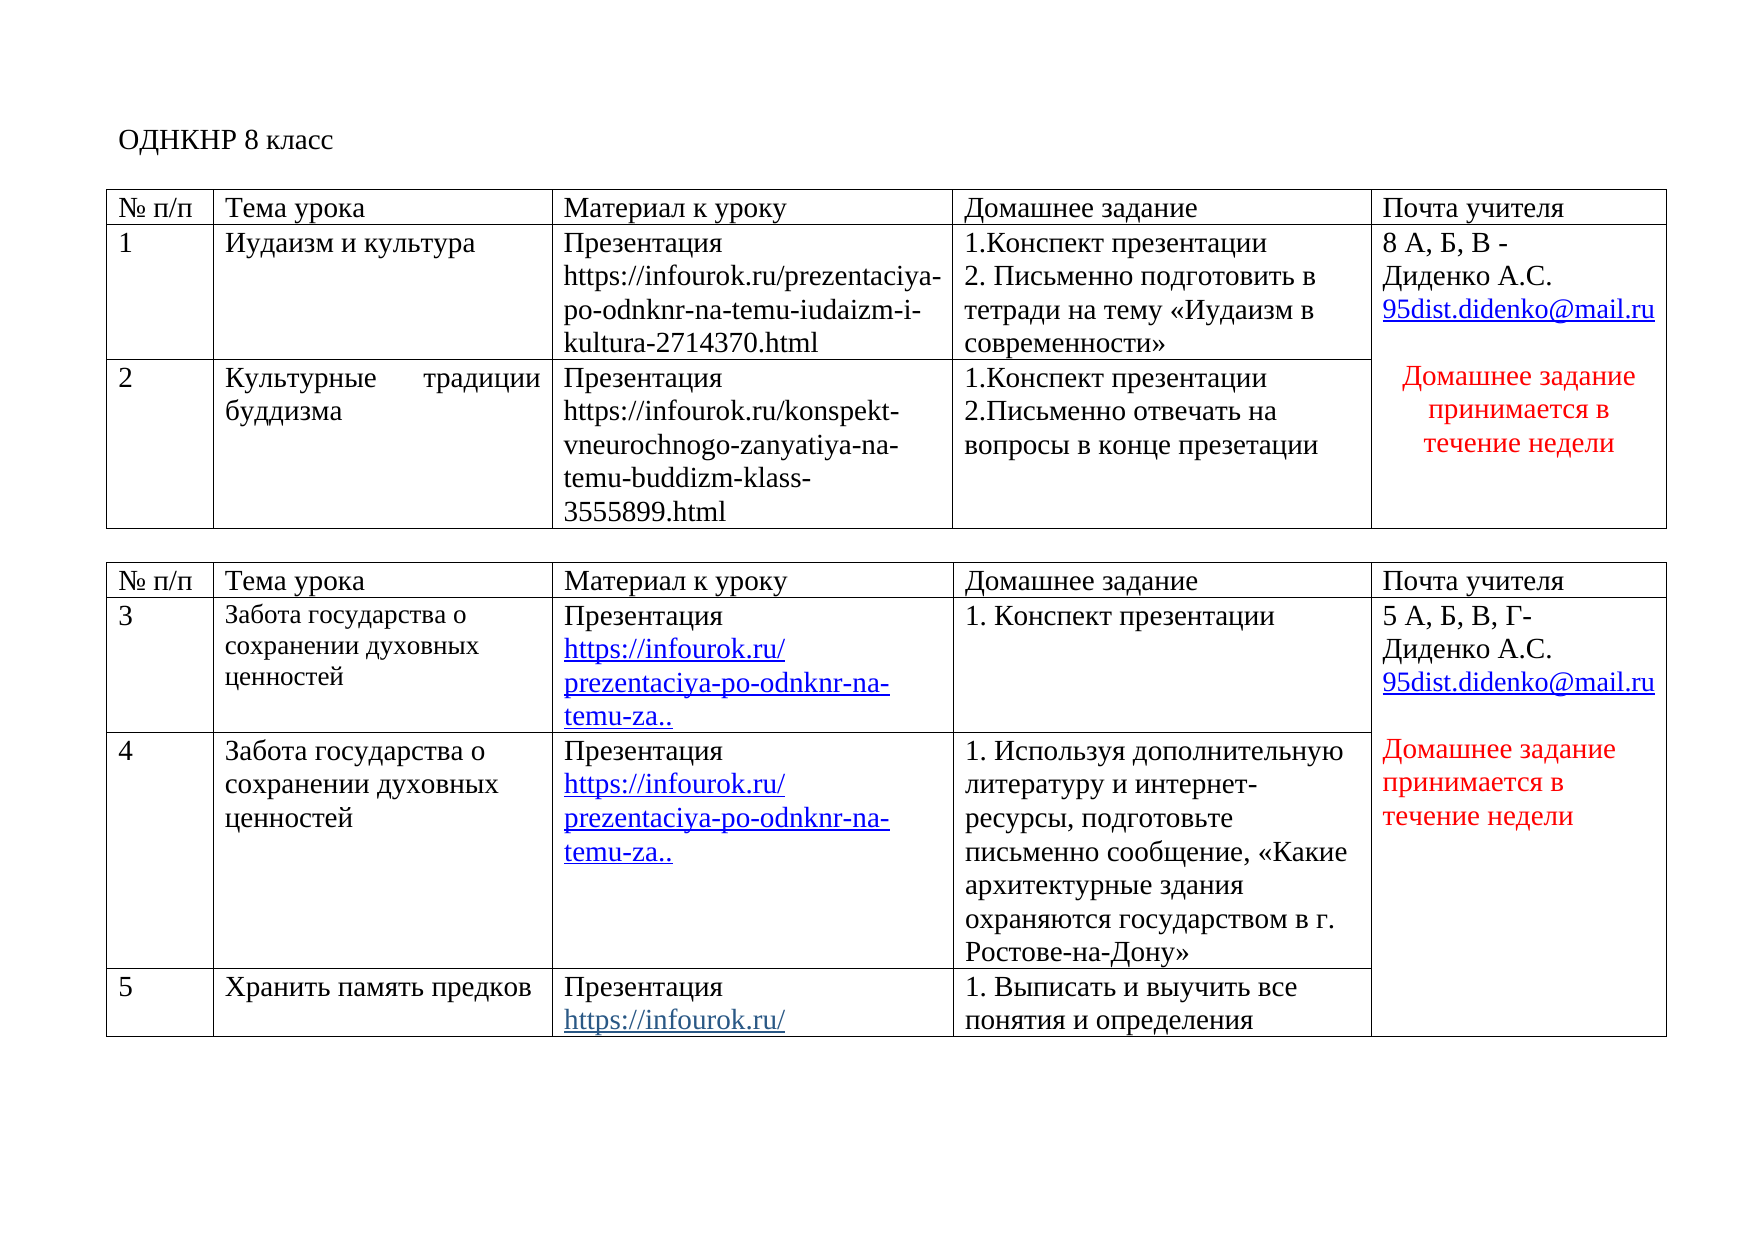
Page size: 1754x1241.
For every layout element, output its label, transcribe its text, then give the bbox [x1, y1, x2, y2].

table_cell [954, 969, 1371, 1036]
table_cell Забота государства о сохранении духовных ценностей [214, 598, 552, 732]
table_cell Презентация https://infourok.ru/konspekt-vneurochnogo-zanyatiya-na-temu-buddizm-klass-3555899.html [553, 360, 952, 528]
text ОДНКНР 8 класс [118, 122, 1636, 156]
table_cell 1. Конспект презентации [954, 598, 1371, 732]
table_cell Иудаизм и культура [214, 225, 552, 359]
table_cell 1.Конспект презентации 2.Письменно отвечать на вопросы в конце презетации [953, 360, 1371, 528]
table_cell 1. Используя дополнительную литературу и интернет-ресурсы, подготовьте письменно сообщение, «Какие архитектурные здания охраняются государством в г. Ростове-на-Дону» [954, 733, 1371, 968]
table_cell 1 [107, 225, 213, 359]
table_header Почта учителя [1372, 190, 1666, 224]
table_cell Культурные традиции буддизма [214, 360, 552, 528]
table_cell 8 А, Б, В - Диденко А.С. 95dist.didenko@mail.ru Домашнее задание принимается в течение недели [1372, 225, 1666, 528]
table_header Домашнее задание [954, 563, 1371, 597]
table_header Материал к уроку [553, 190, 952, 224]
table_header № п/п [107, 190, 213, 224]
table_header Материал к уроку [553, 563, 953, 597]
table_header Почта учителя [1372, 563, 1666, 597]
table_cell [553, 969, 953, 1036]
table_header Домашнее задание [953, 190, 1371, 224]
table_header Тема урока [214, 190, 552, 224]
table_cell 5 А, Б, В, Г- Диденко А.С. 95dist.didenko@mail.ru Домашнее задание принимается в течение недели [1372, 598, 1666, 1036]
table_cell 3 [107, 598, 213, 732]
table_cell 5 [107, 969, 213, 1036]
table_header № п/п [107, 563, 213, 597]
table_cell 4 [107, 733, 213, 968]
table_cell Презентация https://infourok.ru/prezentaciya-po-odnknr-na-temu-iudaizm-i-kultura-2714370.html [553, 225, 952, 359]
table_cell Забота государства о сохранении духовных ценностей [214, 733, 552, 968]
table_cell Презентация https://infourok.ru/prezentaciya-po-odnknr-na-temu-za.. [553, 733, 953, 968]
table_header Тема урока [214, 563, 552, 597]
table_cell 2 [107, 360, 213, 528]
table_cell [214, 969, 552, 1036]
table_cell 1.Конспект презентации 2. Письменно подготовить в тетради на тему «Иудаизм в современности» [953, 225, 1371, 359]
table_cell Презентация https://infourok.ru/prezentaciya-po-odnknr-na-temu-za.. [553, 598, 953, 732]
